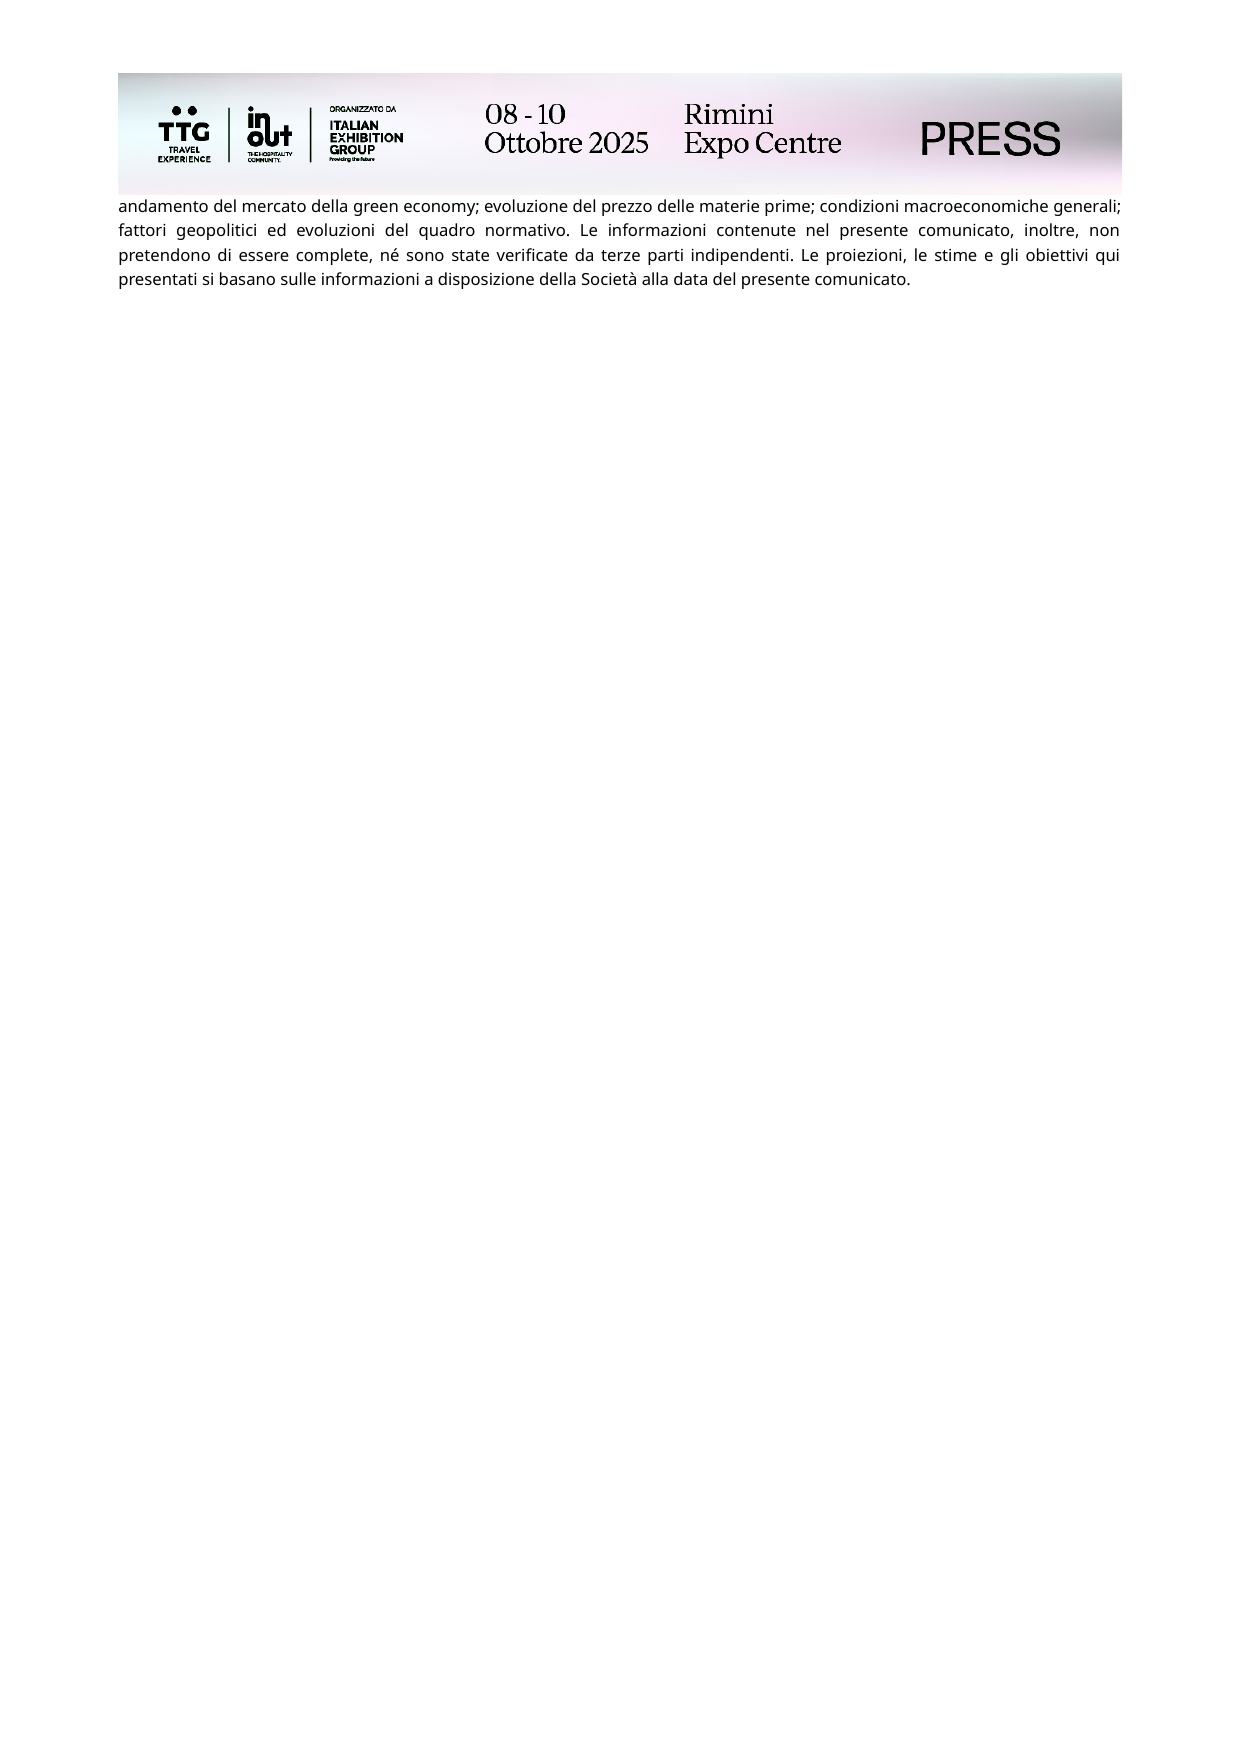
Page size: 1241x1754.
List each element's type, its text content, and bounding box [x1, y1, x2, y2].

picture [118, 73, 1123, 195]
